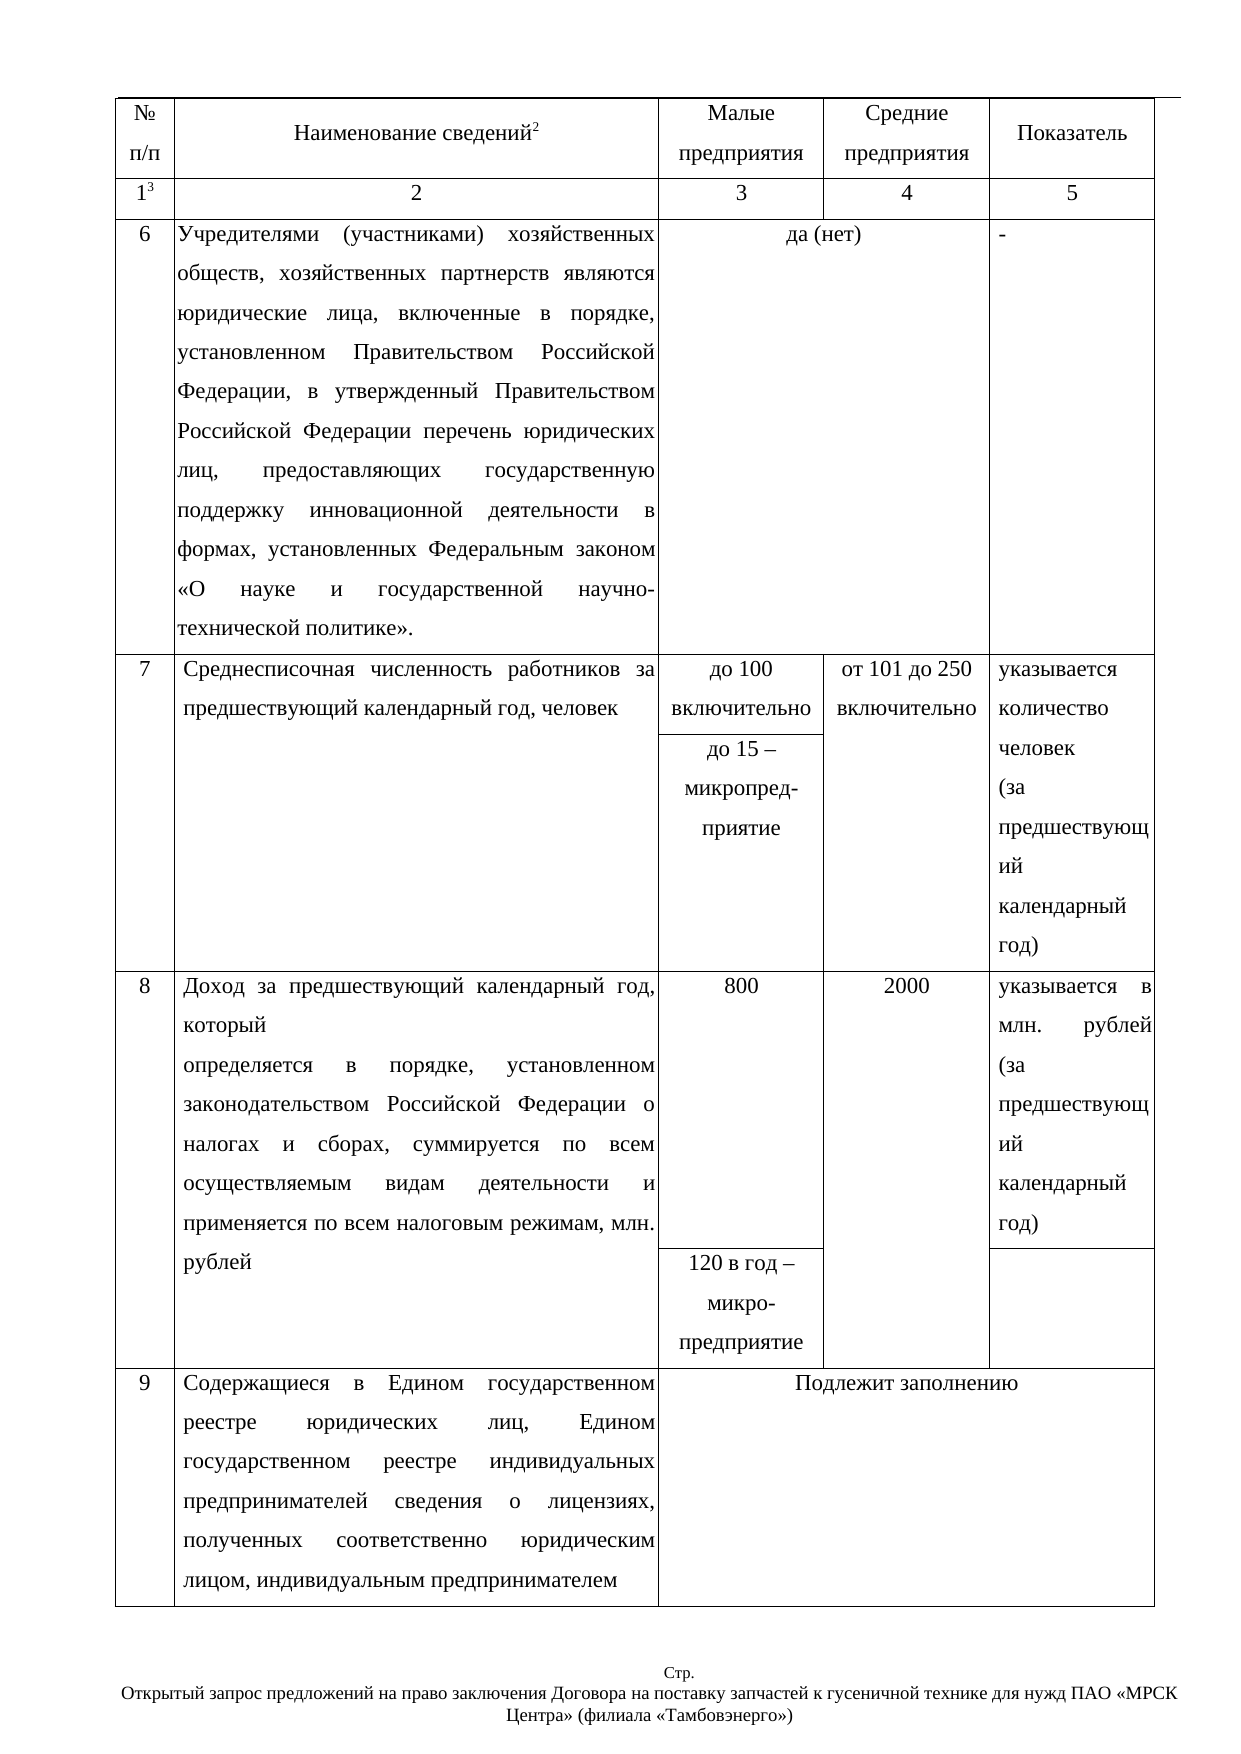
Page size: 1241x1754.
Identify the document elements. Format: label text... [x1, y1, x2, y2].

table_cell 6 [116, 220, 174, 654]
table_cell от 101 до 250 включительно [824, 655, 989, 971]
table_cell 800 [659, 972, 823, 1248]
table_cell до 100 включительно [659, 655, 823, 734]
table_cell 2 [175, 179, 658, 218]
table_cell до 15 – микропредприятие [659, 735, 823, 971]
table_header № п/п [116, 99, 174, 178]
table_cell да (нет) [659, 220, 989, 654]
table_cell - [990, 220, 1154, 654]
table_cell 120 в год – микропредприятие [659, 1249, 823, 1368]
table_cell 4 [824, 179, 989, 218]
table_cell 7 [116, 655, 174, 971]
table_cell указывается количество человек (за предшествующий календарный год) [990, 655, 1154, 971]
table_cell 5 [990, 179, 1154, 218]
table_header Наименование сведений2 [175, 99, 658, 178]
table_cell 3 [659, 179, 823, 218]
table_cell [990, 1249, 1154, 1368]
table_cell Доход за предшествующий календарный год, который определяется в порядке, установленном законодательством Российской Федерации о налогах и сборах, суммируется по всем осуществляемым видам деятельности и применяется по всем налоговым режимам, млн. рублей [175, 972, 658, 1368]
table_cell Среднесписочная численность работников за предшествующий календарный год, человек [175, 655, 658, 971]
table_cell 8 [116, 972, 174, 1368]
table_cell 13 [116, 179, 174, 218]
table_cell Содержащиеся в Едином государственном реестре юридических лиц, Едином государственном реестре индивидуальных предпринимателей сведения о лицензиях, полученных соответственно юридическим лицом, индивидуальным предпринимателем [175, 1369, 658, 1606]
table_cell 9 [116, 1369, 174, 1606]
table_header Средние предприятия [824, 99, 989, 178]
table_header Малые предприятия [659, 99, 823, 178]
table_cell Учредителями (участниками) хозяйственных обществ, хозяйственных партнерств являются юридические лица, включенные в порядке, установленном Правительством Российской Федерации, в утвержденный Правительством Российской Федерации перечень юридических лиц, предоставляющих государственную поддержку инновационной деятельности в формах, установленных Федеральным законом «О науке и государственной научно-технической политике». [175, 220, 658, 654]
table_cell 2000 [824, 972, 989, 1368]
table_cell указывается в млн. рублей (за предшествующий календарный год) [990, 972, 1154, 1248]
table_header Показатель [990, 99, 1154, 178]
table_cell Подлежит заполнению [659, 1369, 1154, 1606]
